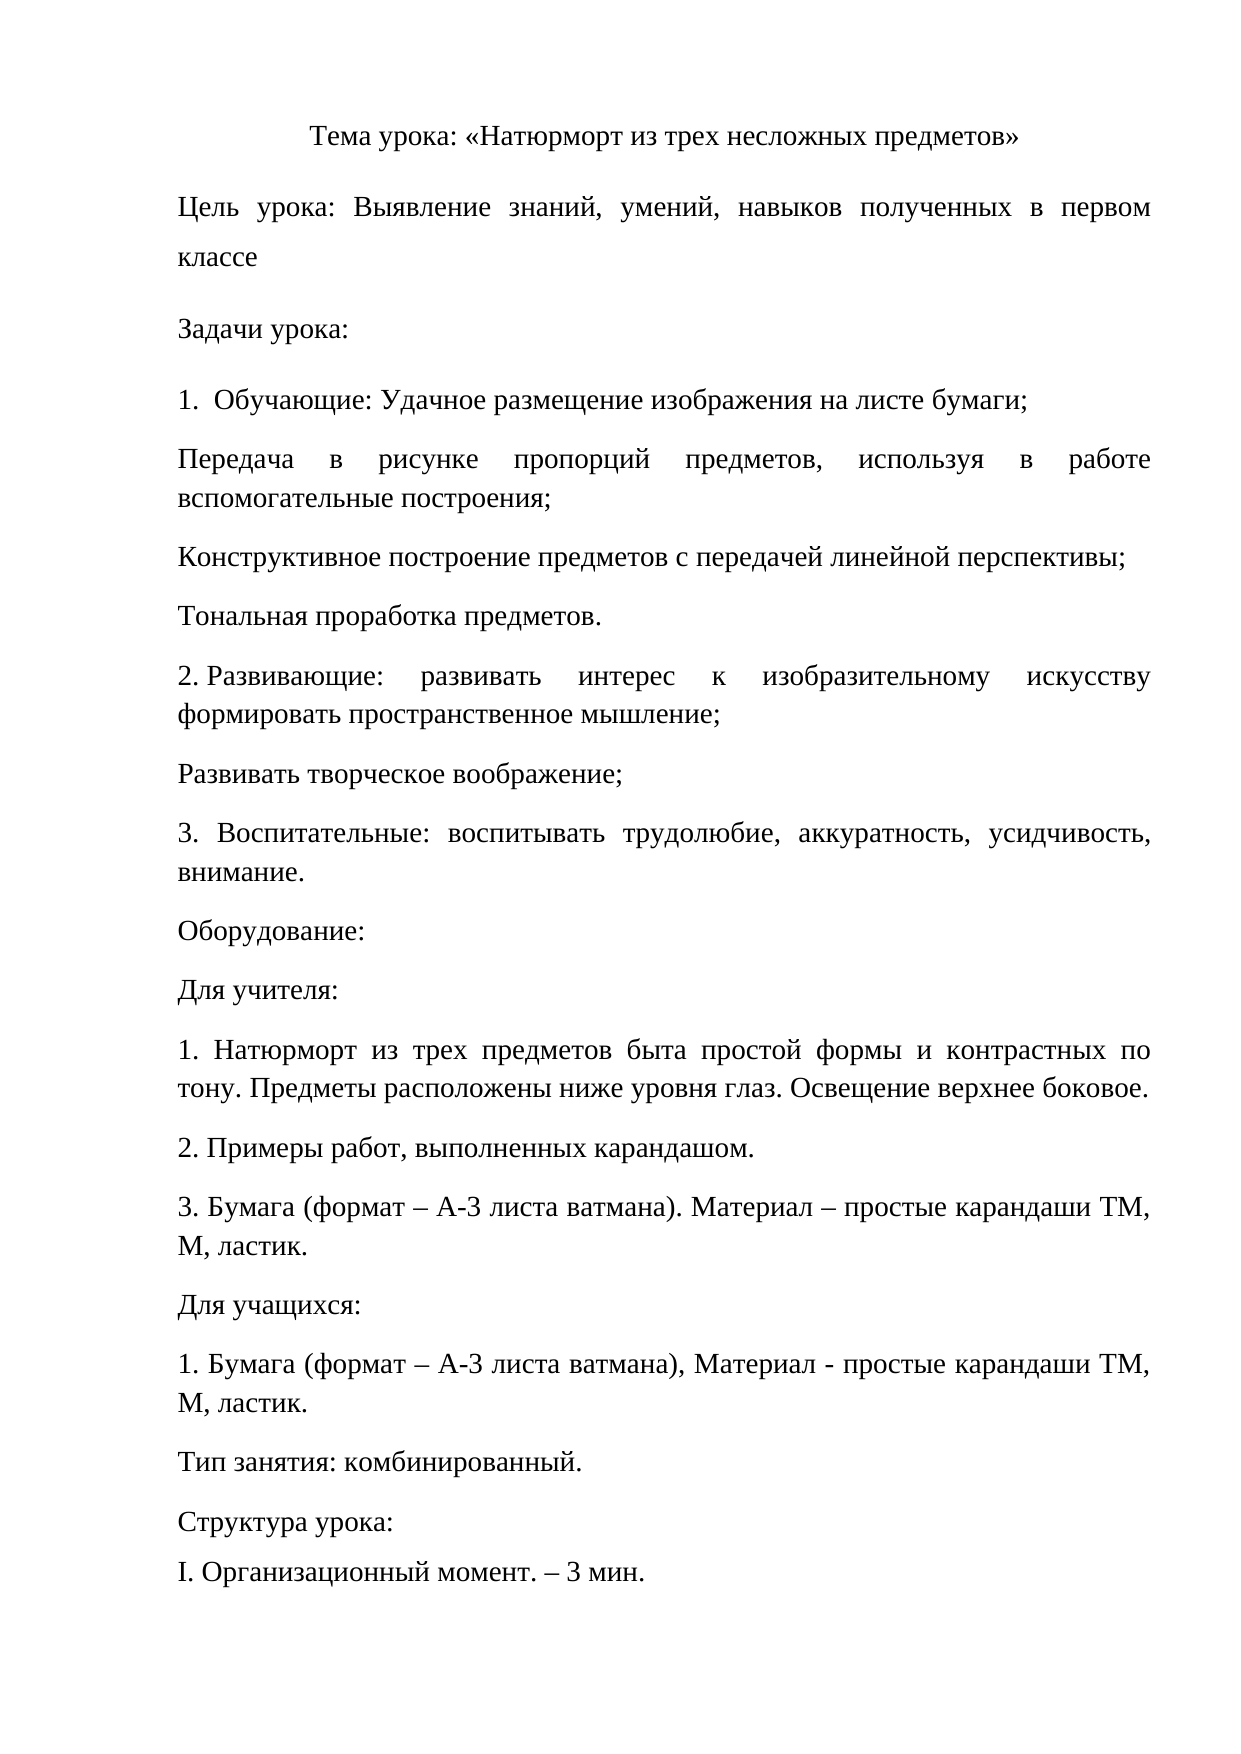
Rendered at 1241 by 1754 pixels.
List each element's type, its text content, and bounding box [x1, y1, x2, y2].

text Тональная проработка предметов. [177, 598, 1152, 632]
text 2. Развивающие: развивать интерес к изобразительному искусству формировать пространственное мышление; [177, 658, 1152, 730]
text 1. Натюрморт из трех предметов быта простой формы и контрастных по тону. Предметы расположены ниже уровня глаз. Освещение верхнее боковое. [177, 1032, 1152, 1104]
text Конструктивное построение предметов с передачей линейной перспективы; [177, 539, 1152, 573]
text 1. Бумага (формат – А-3 листа ватмана), Материал - простые карандаши ТМ, М, ластик. [177, 1346, 1152, 1418]
text Для учащихся: [177, 1287, 1152, 1321]
text Развивать творческое воображение; [177, 756, 1152, 789]
text Оборудование: [177, 913, 1152, 947]
text 2. Примеры работ, выполненных карандашом. [177, 1130, 1152, 1163]
text Структура урока: [177, 1504, 1152, 1537]
text 3. Воспитательные: воспитывать трудолюбие, аккуратность, усидчивость, внимание. [177, 815, 1152, 887]
text Тема урока: «Натюрморт из трех несложных предметов» [177, 118, 1152, 152]
text I. Организационный момент. – 3 мин. [177, 1554, 1152, 1588]
text 3. Бумага (формат – А-3 листа ватмана). Материал – простые карандаши ТМ, М, ластик. [177, 1189, 1152, 1261]
text Задачи урока: [177, 311, 1152, 344]
text Для учителя: [177, 972, 1152, 1006]
text Тип занятия: комбинированный. [177, 1444, 1152, 1478]
text 1. Обучающие: Удачное размещение изображения на листе бумаги; [177, 382, 1152, 415]
text Передача в рисунке пропорций предметов, используя в работе вспомогательные построения; [177, 441, 1152, 513]
text Цель урока: Выявление знаний, умений, навыков полученных в первом классе [177, 189, 1152, 273]
